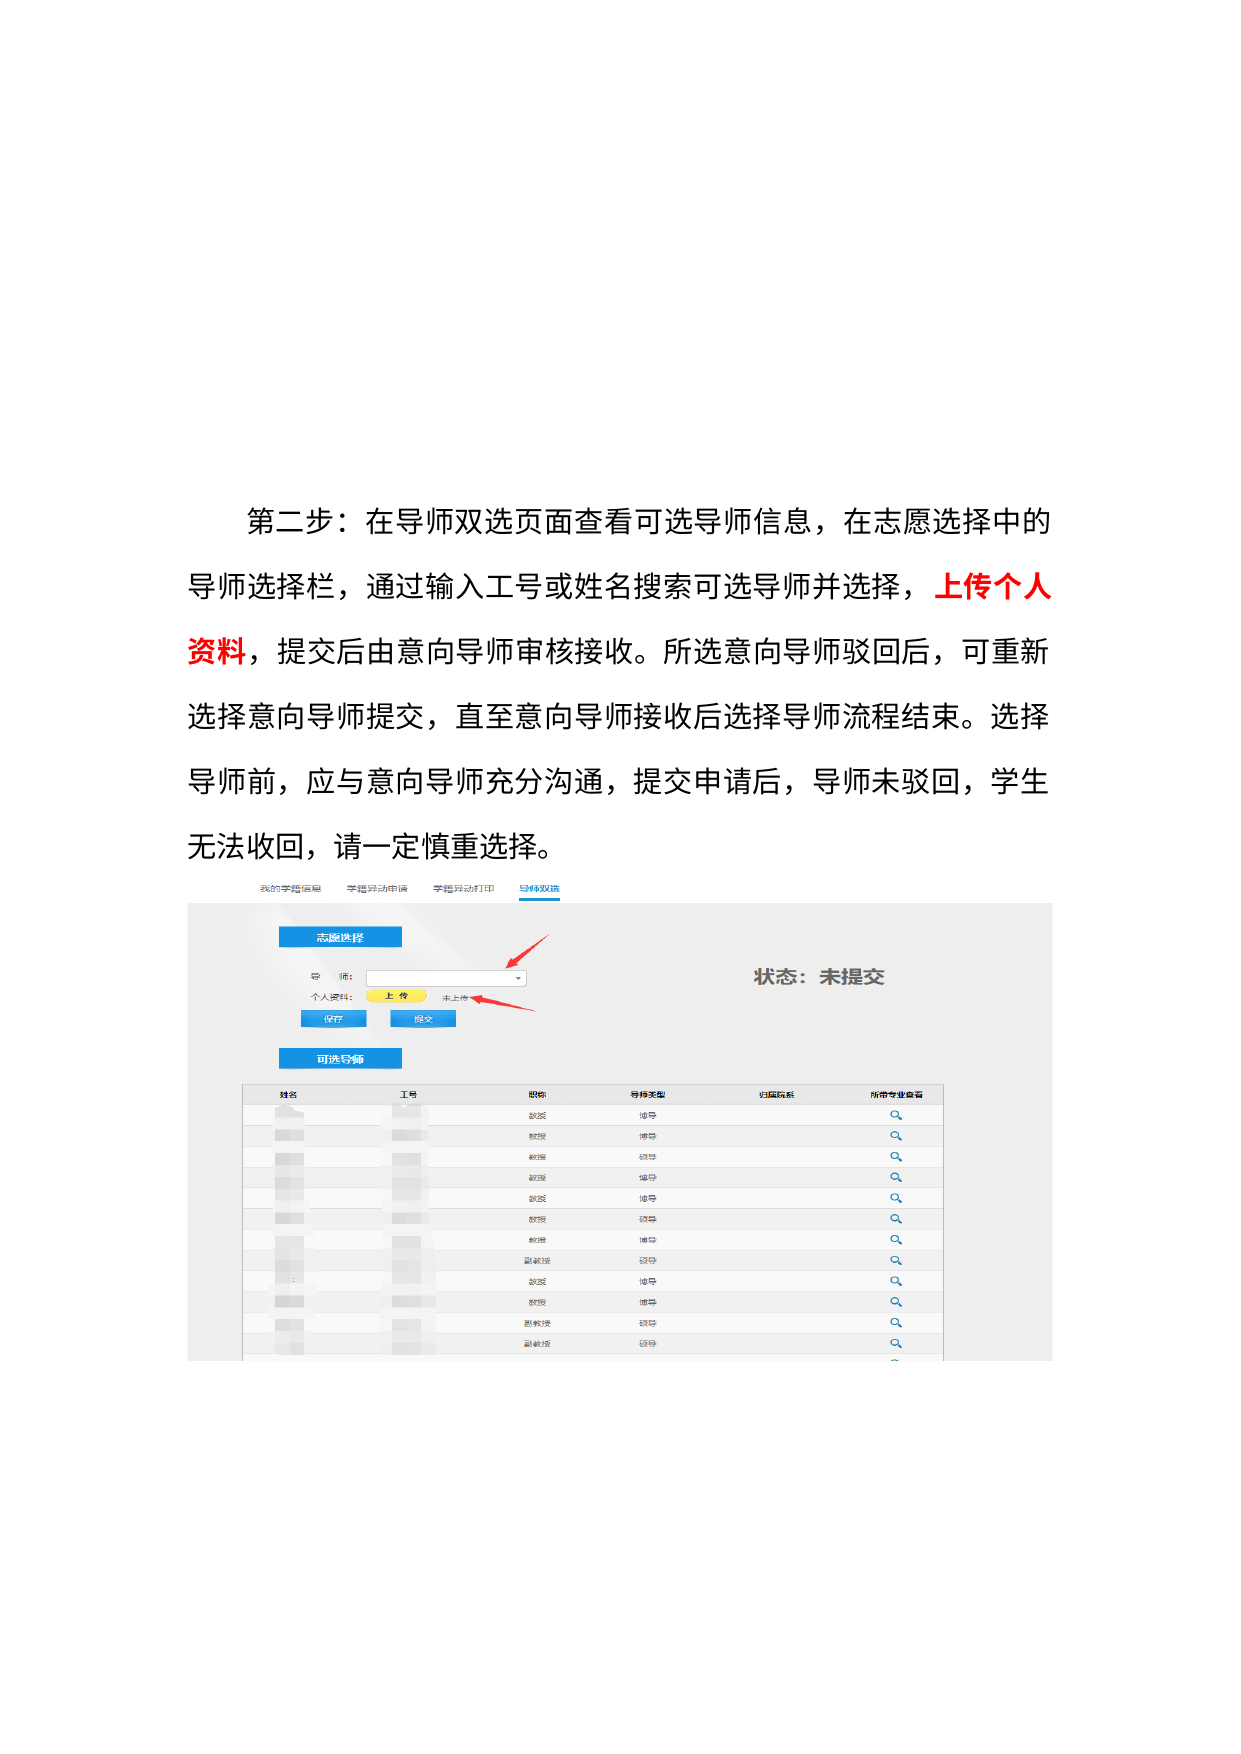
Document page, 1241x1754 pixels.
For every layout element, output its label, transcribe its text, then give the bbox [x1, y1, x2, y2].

picture [187, 880, 1053, 1361]
text 第二步：在导师双选页面查看可选导师信息，在志愿选择中的导师选择栏，通过输入工号或姓名搜索可选导师并选择，上传个人资料，提交后由意向导师审核接收。所选意向导师驳回后，可重新选择意向导师提交，直至意向导师接收后选择导师流程结束。选择导师前，应与意向导师充分沟通，提交申请后，导师未驳回，学生无法收回，请一定慎重选择。 [187, 487, 1053, 877]
